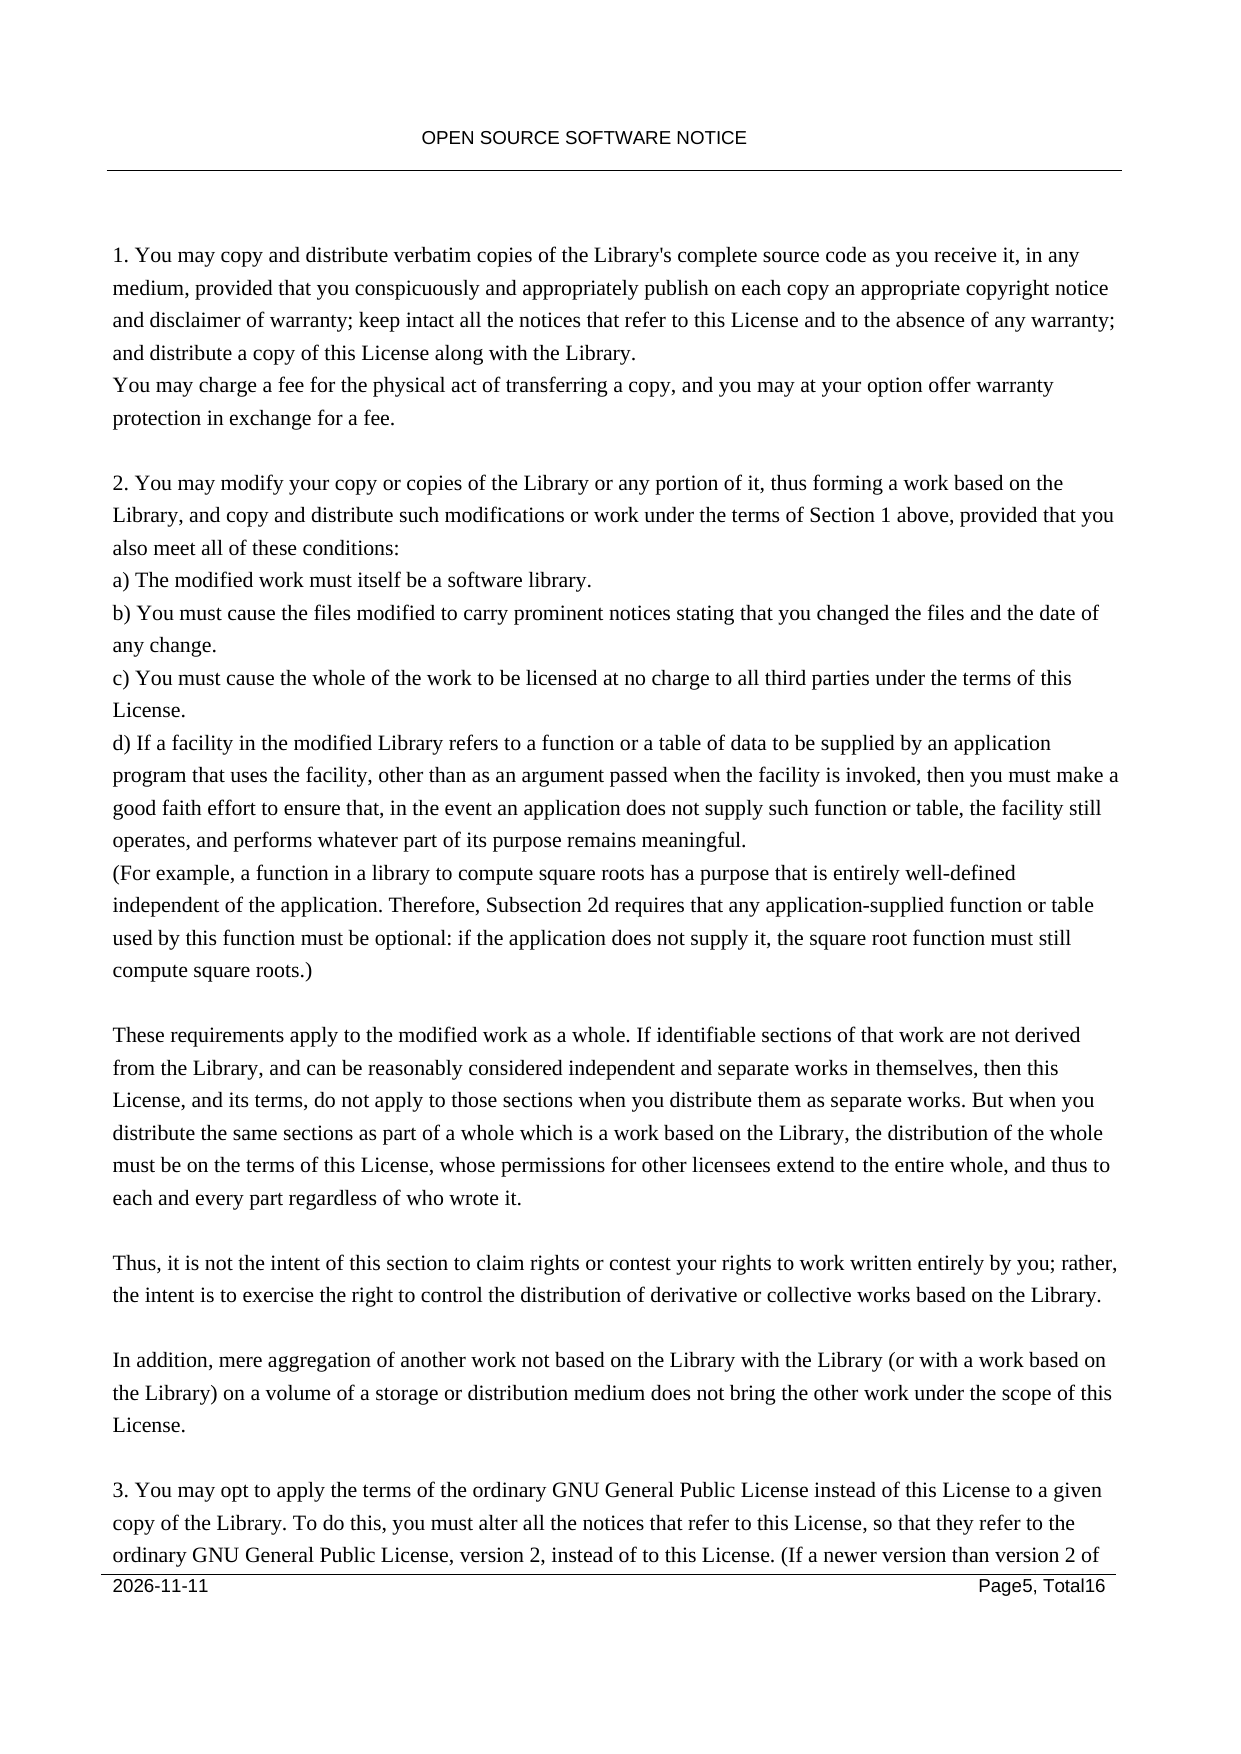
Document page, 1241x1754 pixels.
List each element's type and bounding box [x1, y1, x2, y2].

text [112, 206, 1128, 1571]
